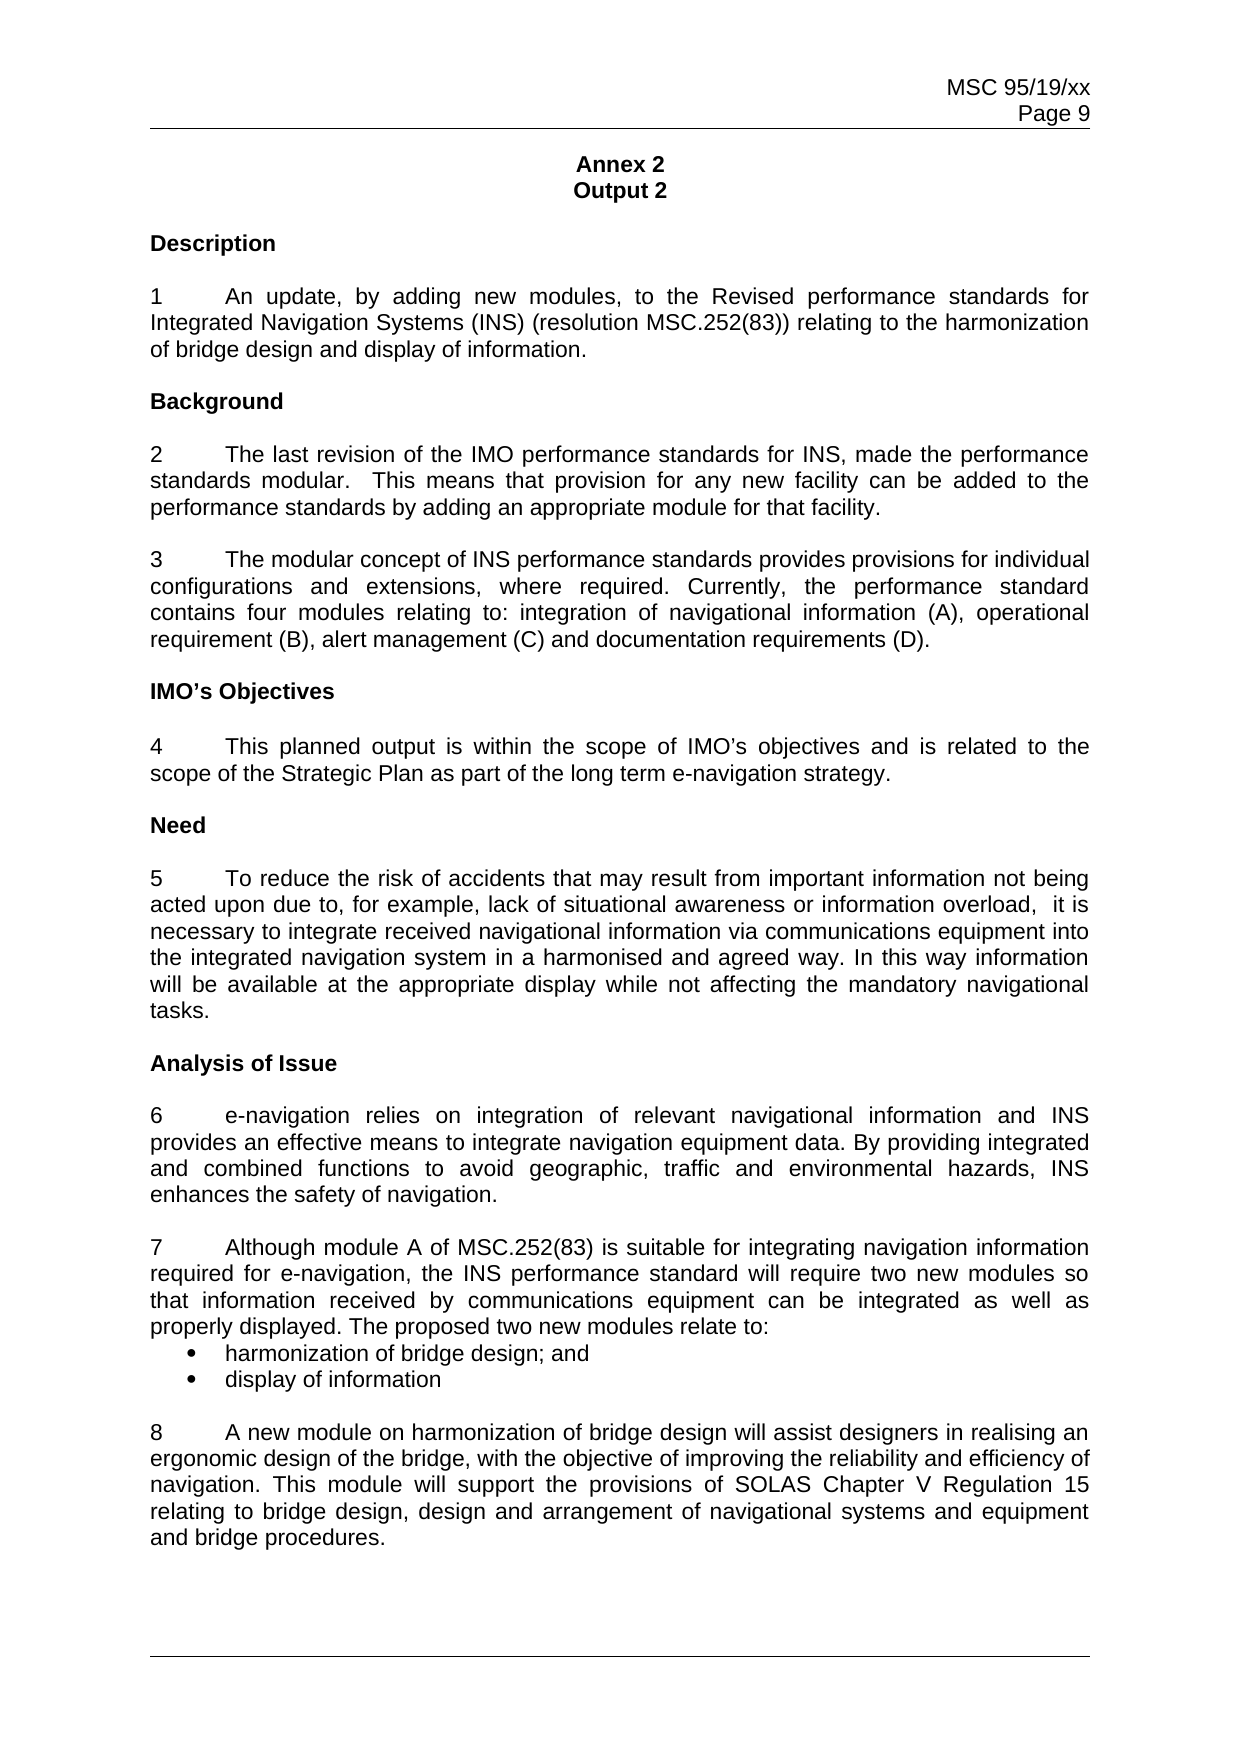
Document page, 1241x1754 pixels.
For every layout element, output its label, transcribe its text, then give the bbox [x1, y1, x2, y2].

list harmonization of bridge design; and [187, 1339, 1090, 1366]
text 7 Although module A of MSC.252(83) is suitable for integrating navigation information required for e-navigation, the INS performance standard will require two new modules so that information received by communications equipment can be integrated as well as properly displayed. The proposed two new modules relate to: [150, 1234, 1090, 1339]
text 6 e-navigation relies on integration of relevant navigational information and INS provides an effective means to integrate navigation equipment data. By providing integrated and combined functions to avoid geographic, traffic and environmental hazards, INS enhances the safety of navigation. [150, 1102, 1090, 1208]
text 5 To reduce the risk of accidents that may result from important information not being acted upon due to, for example, lack of situational awareness or information overload, it is necessary to integrate received navigational information via communications equipment into the integrated navigation system in a harmonised and agreed way. In this way information will be available at the appropriate display while not affecting the mandatory navigational tasks. [150, 865, 1090, 1023]
text Output 2 [150, 177, 1090, 204]
text 3 The modular concept of INS performance standards provides provisions for individual configurations and extensions, where required. Currently, the performance standard contains four modules relating to: integration of navigational information (A), operational requirement (B), alert management (C) and documentation requirements (D). [150, 546, 1090, 652]
text Description [150, 230, 1090, 257]
text Background [150, 388, 1090, 415]
text Annex 2 [150, 151, 1090, 177]
text 4 This planned output is within the scope of IMO’s objectives and is related to the scope of the Strategic Plan as part of the long term e-navigation strategy. [150, 733, 1090, 786]
text 1 An update, by adding new modules, to the Revised performance standards for Integrated Navigation Systems (INS) (resolution MSC.252(83)) relating to the harmonization of bridge design and display of information. [150, 283, 1090, 362]
text 8 A new module on harmonization of bridge design will assist designers in realising an ergonomic design of the bridge, with the objective of improving the reliability and efficiency of navigation. This module will support the provisions of SOLAS Chapter V Regulation 15 relating to bridge design, design and arrangement of navigational systems and equipment and bridge procedures. [150, 1418, 1090, 1550]
text IMO’s Objectives [150, 678, 1090, 704]
text Need [150, 812, 1090, 839]
text Analysis of Issue [150, 1049, 1090, 1076]
text 2 The last revision of the IMO performance standards for INS, made the performance standards modular. This means that provision for any new facility can be added to the performance standards by adding an appropriate module for that facility. [150, 441, 1090, 520]
list display of information [187, 1366, 1090, 1392]
